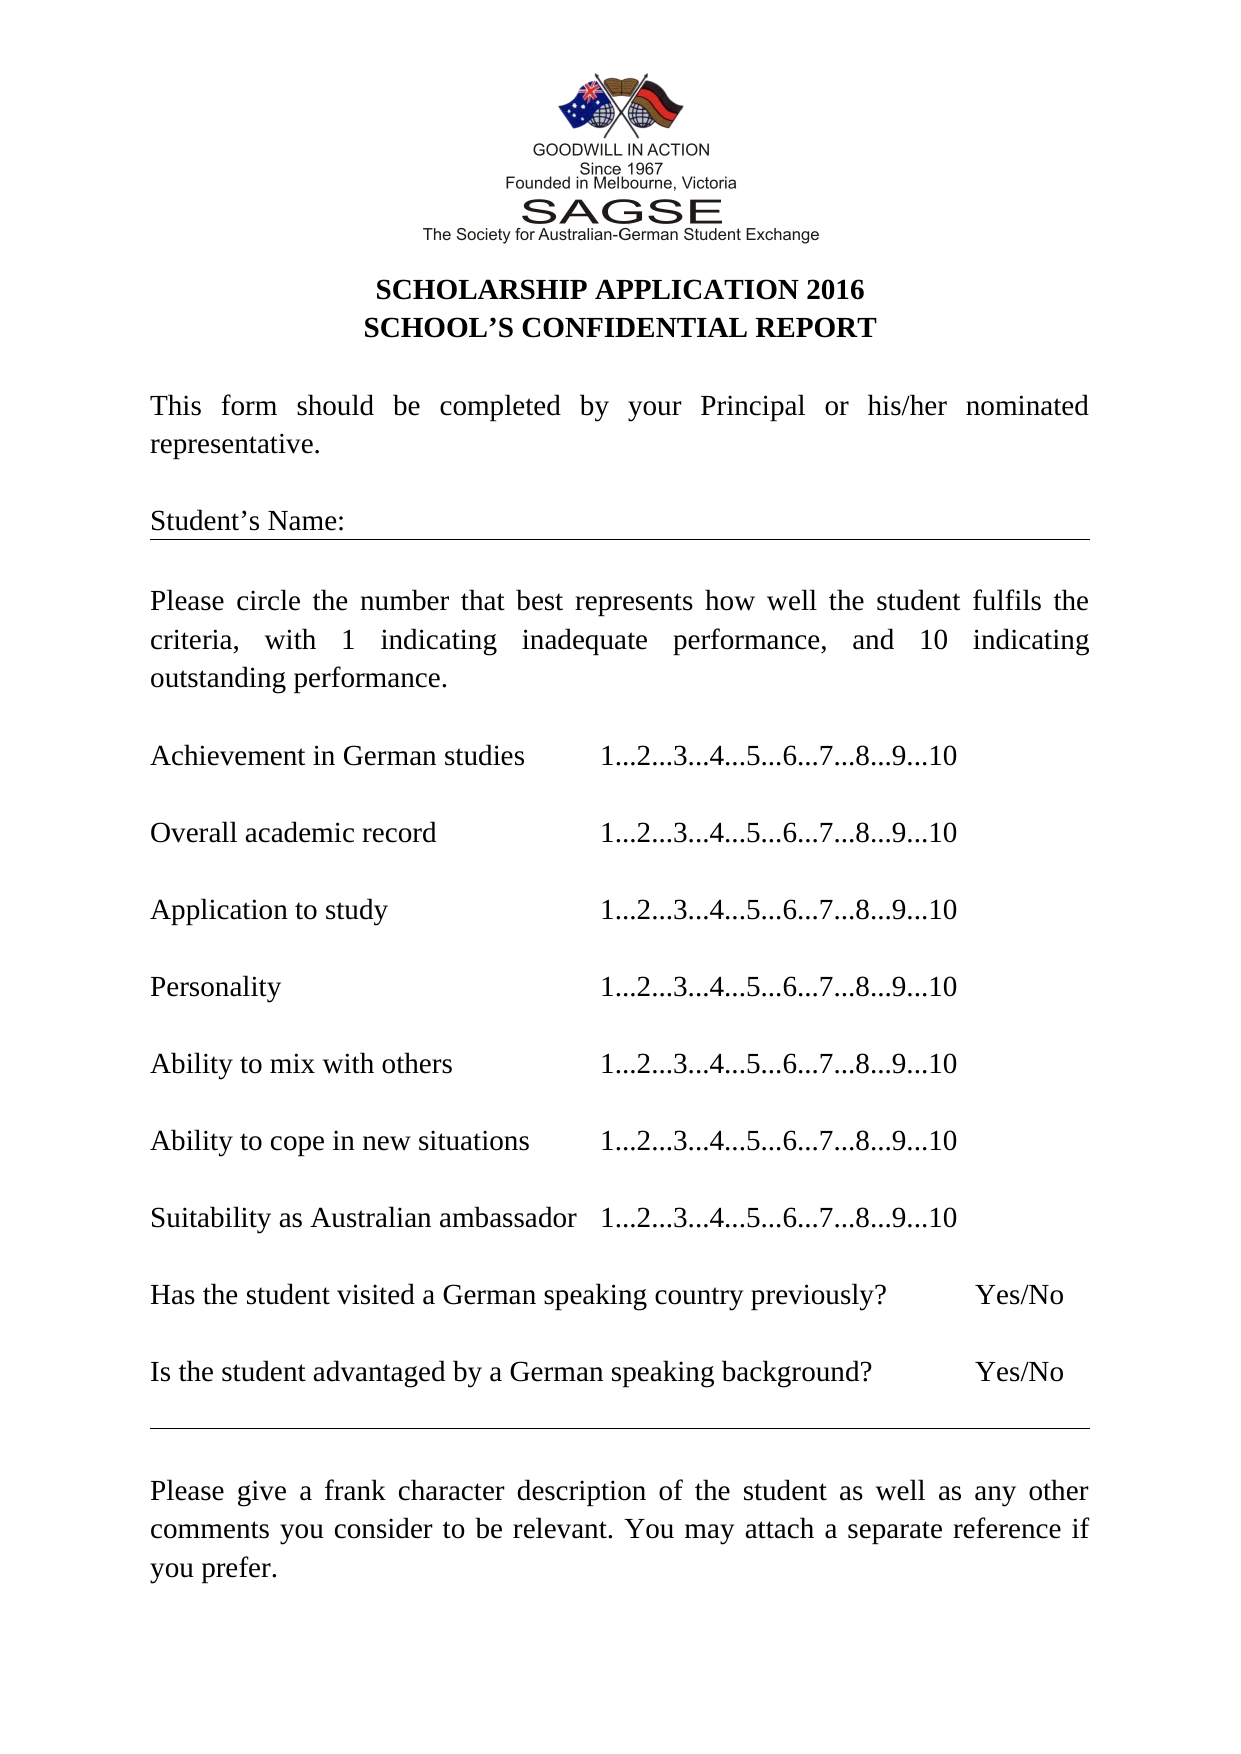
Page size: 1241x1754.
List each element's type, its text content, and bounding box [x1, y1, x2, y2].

text This form should be completed by your Principal or his/her nominated representative. [150, 388, 1090, 460]
text Overall academic record 1...2...3...4...5...6...7...8...9...10 [150, 815, 1090, 848]
text Ability to cope in new situations 1...2...3...4...5...6...7...8...9...10 [150, 1123, 1090, 1157]
picture [416, 73, 824, 244]
text Ability to mix with others 1...2...3...4...5...6...7...8...9...10 [150, 1046, 1090, 1079]
text Has the student visited a German speaking country previously? Yes/No [150, 1277, 1090, 1311]
text Student’s Name: [150, 503, 1090, 539]
text Please circle the number that best represents how well the student fulfils the criteria, with 1 indicating inadequate performance, and 10 indicating outstanding performance. [150, 583, 1090, 694]
text Please give a frank character description of the student as well as any other comments you consider to be relevant. You may attach a separate reference if you prefer. [150, 1473, 1090, 1584]
text Achievement in German studies 1...2...3...4...5...6...7...8...9...10 [150, 738, 1090, 771]
text SCHOOL’S CONFIDENTIAL REPORT [150, 311, 1090, 344]
text Application to study 1...2...3...4...5...6...7...8...9...10 [150, 892, 1090, 925]
text Suitability as Australian ambassador 1...2...3...4...5...6...7...8...9...10 [150, 1200, 1090, 1234]
text Personality 1...2...3...4...5...6...7...8...9...10 [150, 969, 1090, 1002]
text Is the student advantaged by a German speaking background? Yes/No [150, 1354, 1090, 1388]
text SCHOLARSHIP APPLICATION 2016 [150, 272, 1090, 306]
